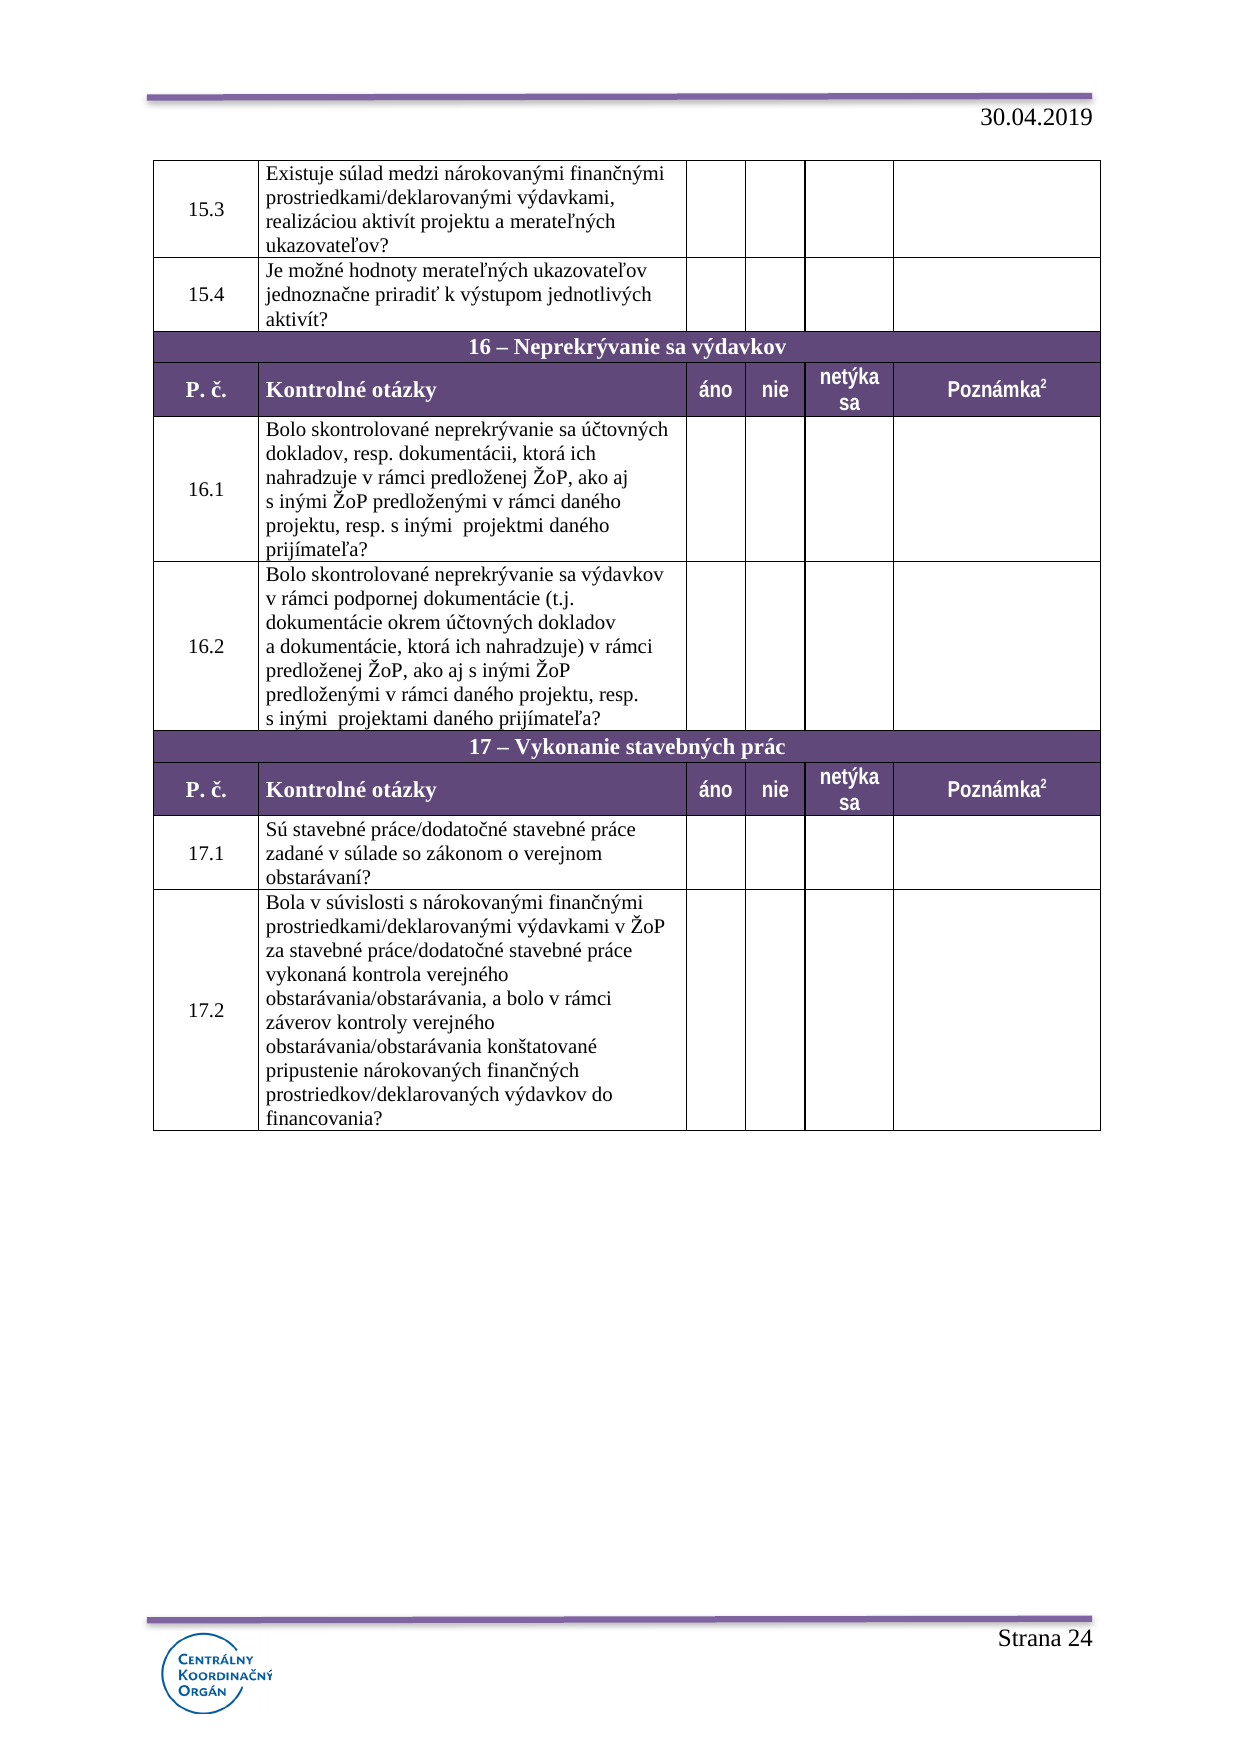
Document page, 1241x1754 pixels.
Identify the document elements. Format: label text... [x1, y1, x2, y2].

table_cell Bola v súvislosti s nárokovanými finančnými prostriedkami/deklarovanými výdavkami v ŽoP za stavebné práce/dodatočné stavebné práce vykonaná kontrola verejného obstarávania/obstarávania, a bolo v rámci záverov kontroly verejného obstarávania/obstarávania konštatované pripustenie nárokovaných finančných prostriedkov/deklarovaných výdavkov do financovania? [259, 890, 686, 1130]
table_cell [806, 258, 893, 331]
table_cell 16.2 [154, 562, 258, 730]
table_cell netýka sa [806, 763, 893, 815]
table_cell 17 – Vykonanie stavebných prác [154, 731, 1100, 762]
table_cell [894, 816, 1100, 889]
table_cell [687, 258, 745, 331]
table_cell [746, 562, 804, 730]
table_cell [746, 816, 804, 889]
table_cell [687, 562, 745, 730]
table_cell P. č. [154, 763, 258, 815]
table_cell [746, 417, 804, 561]
table_cell 15.3 [154, 161, 258, 257]
table_cell netýka sa [806, 363, 893, 416]
table_cell 16.1 [154, 417, 258, 561]
table_cell Existuje súlad medzi nárokovanými finančnými prostriedkami/deklarovanými výdavkami, realizáciou aktivít projektu a merateľných ukazovateľov? [259, 161, 686, 257]
table_cell [687, 161, 745, 257]
table_cell Kontrolné otázky [259, 763, 686, 815]
table_cell P. č. [154, 363, 258, 416]
table_cell [806, 816, 893, 889]
table_cell Je možné hodnoty merateľných ukazovateľov jednoznačne priradiť k výstupom jednotlivých aktivít? [259, 258, 686, 331]
table_cell [746, 258, 804, 331]
table_cell [687, 890, 745, 1130]
table_cell Sú stavebné práce/dodatočné stavebné práce zadané v súlade so zákonom o verejnom obstarávaní? [259, 816, 686, 889]
table_cell nie [746, 763, 804, 815]
table_cell [687, 417, 745, 561]
picture [159, 1631, 272, 1713]
table_cell [806, 562, 893, 730]
table_cell 17.1 [154, 816, 258, 889]
table_cell [806, 417, 893, 561]
table_cell [894, 890, 1100, 1130]
table_cell Kontrolné otázky [259, 363, 686, 416]
table_cell Bolo skontrolované neprekrývanie sa výdavkov v rámci podpornej dokumentácie (t.j. dokumentácie okrem účtovných dokladov a dokumentácie, ktorá ich nahradzuje) v rámci predloženej ŽoP, ako aj s inými ŽoP predloženými v rámci daného projektu, resp. s inými projektami daného prijímateľa? [259, 562, 686, 730]
table_cell nie [746, 363, 804, 416]
table_cell [894, 258, 1100, 331]
table_cell áno [687, 363, 745, 416]
table_cell 16 – Neprekrývanie sa výdavkov [154, 332, 1100, 362]
table_cell áno [687, 763, 745, 815]
table_cell [806, 161, 893, 257]
table_cell [894, 161, 1100, 257]
table_cell Bolo skontrolované neprekrývanie sa účtovných dokladov, resp. dokumentácii, ktorá ich nahradzuje v rámci predloženej ŽoP, ako aj s inými ŽoP predloženými v rámci daného projektu, resp. s inými projektmi daného prijímateľa? [259, 417, 686, 561]
table_cell 15.4 [154, 258, 258, 331]
table_cell [687, 816, 745, 889]
table_cell [894, 417, 1100, 561]
table_cell [894, 562, 1100, 730]
table_cell [746, 161, 804, 257]
table_cell [806, 890, 893, 1130]
table_cell Poznámka2 [894, 763, 1100, 815]
table_cell 17.2 [154, 890, 258, 1130]
table_cell [746, 890, 804, 1130]
table_cell Poznámka2 [894, 363, 1100, 416]
